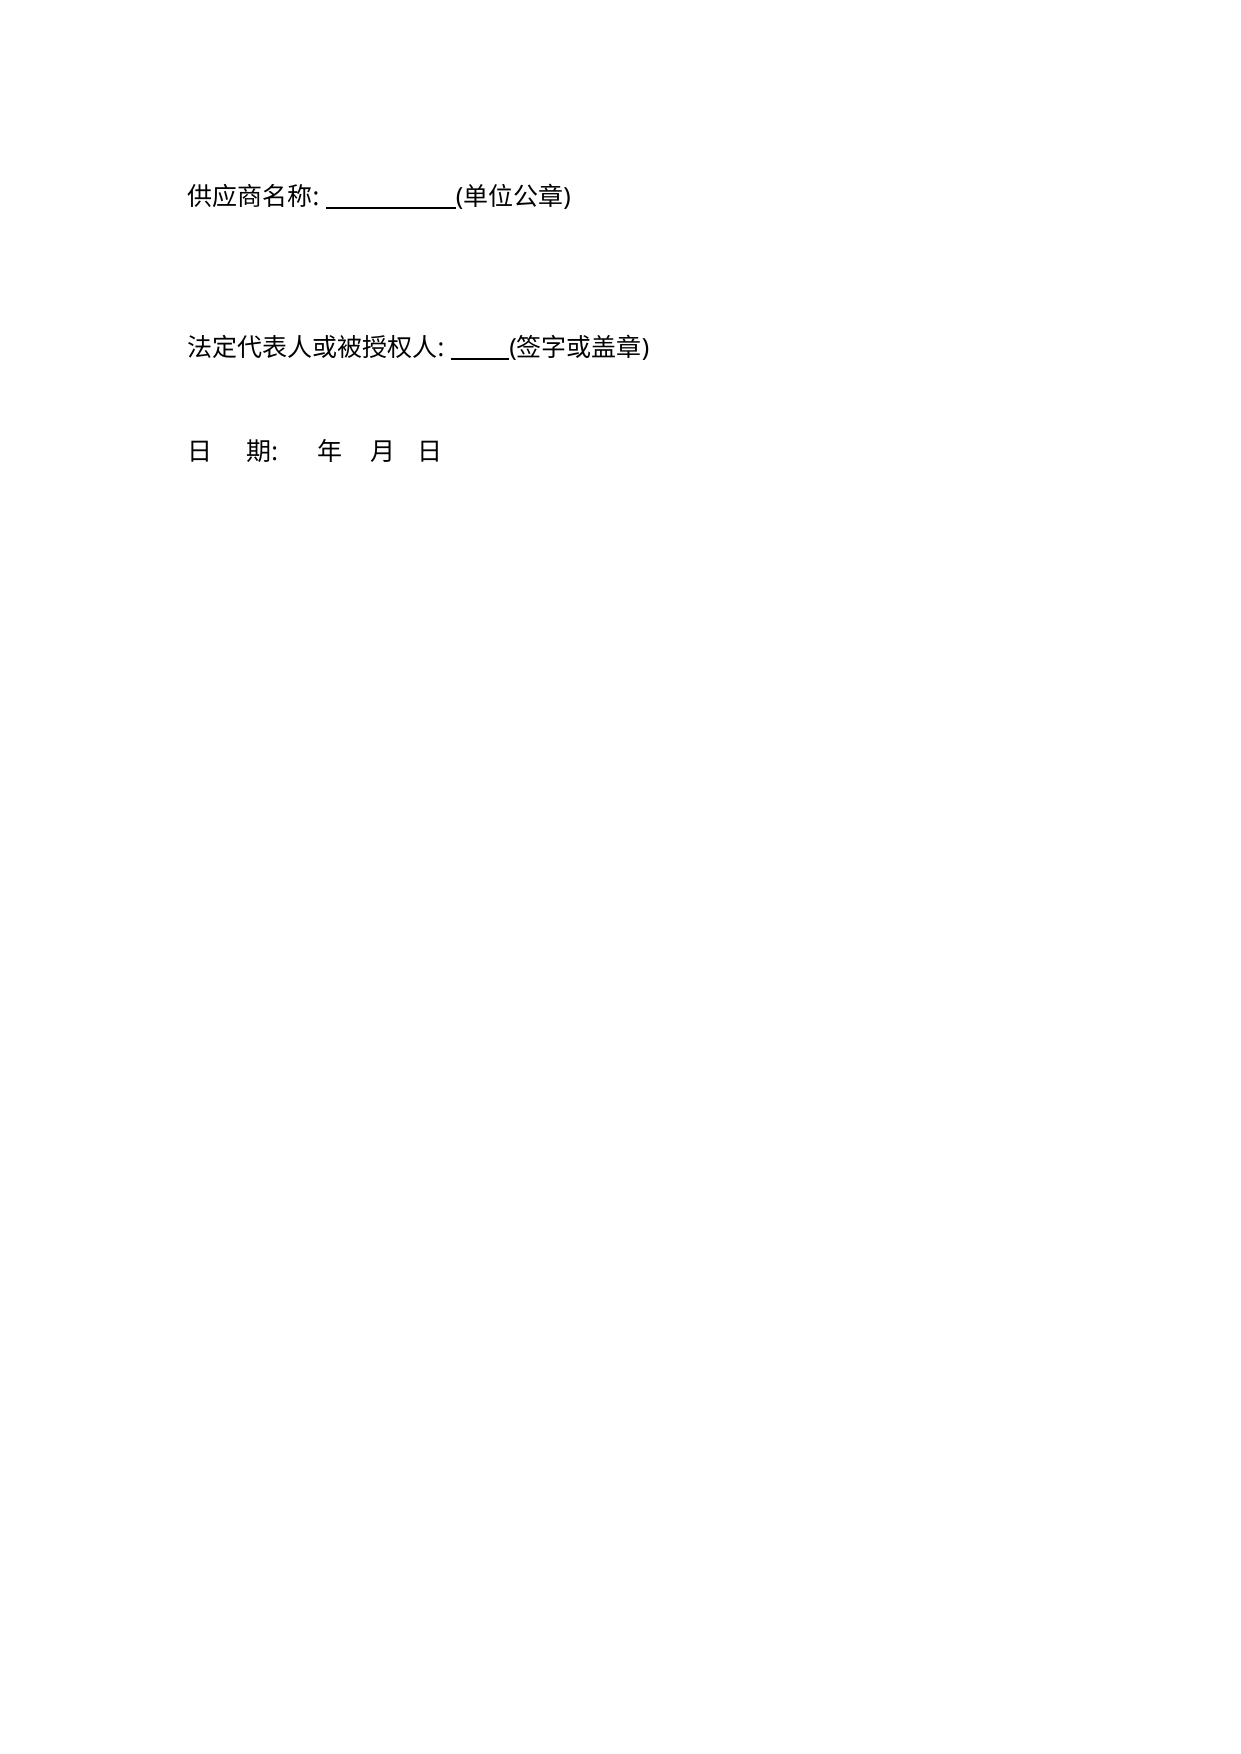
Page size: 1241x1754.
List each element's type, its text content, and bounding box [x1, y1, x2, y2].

text 日 期: 年 月 日 [187, 431, 1053, 468]
text 法定代表人或被授权人: (签字或盖章) [187, 327, 1053, 363]
text 供应商名称: (单位公章) [187, 162, 1053, 227]
